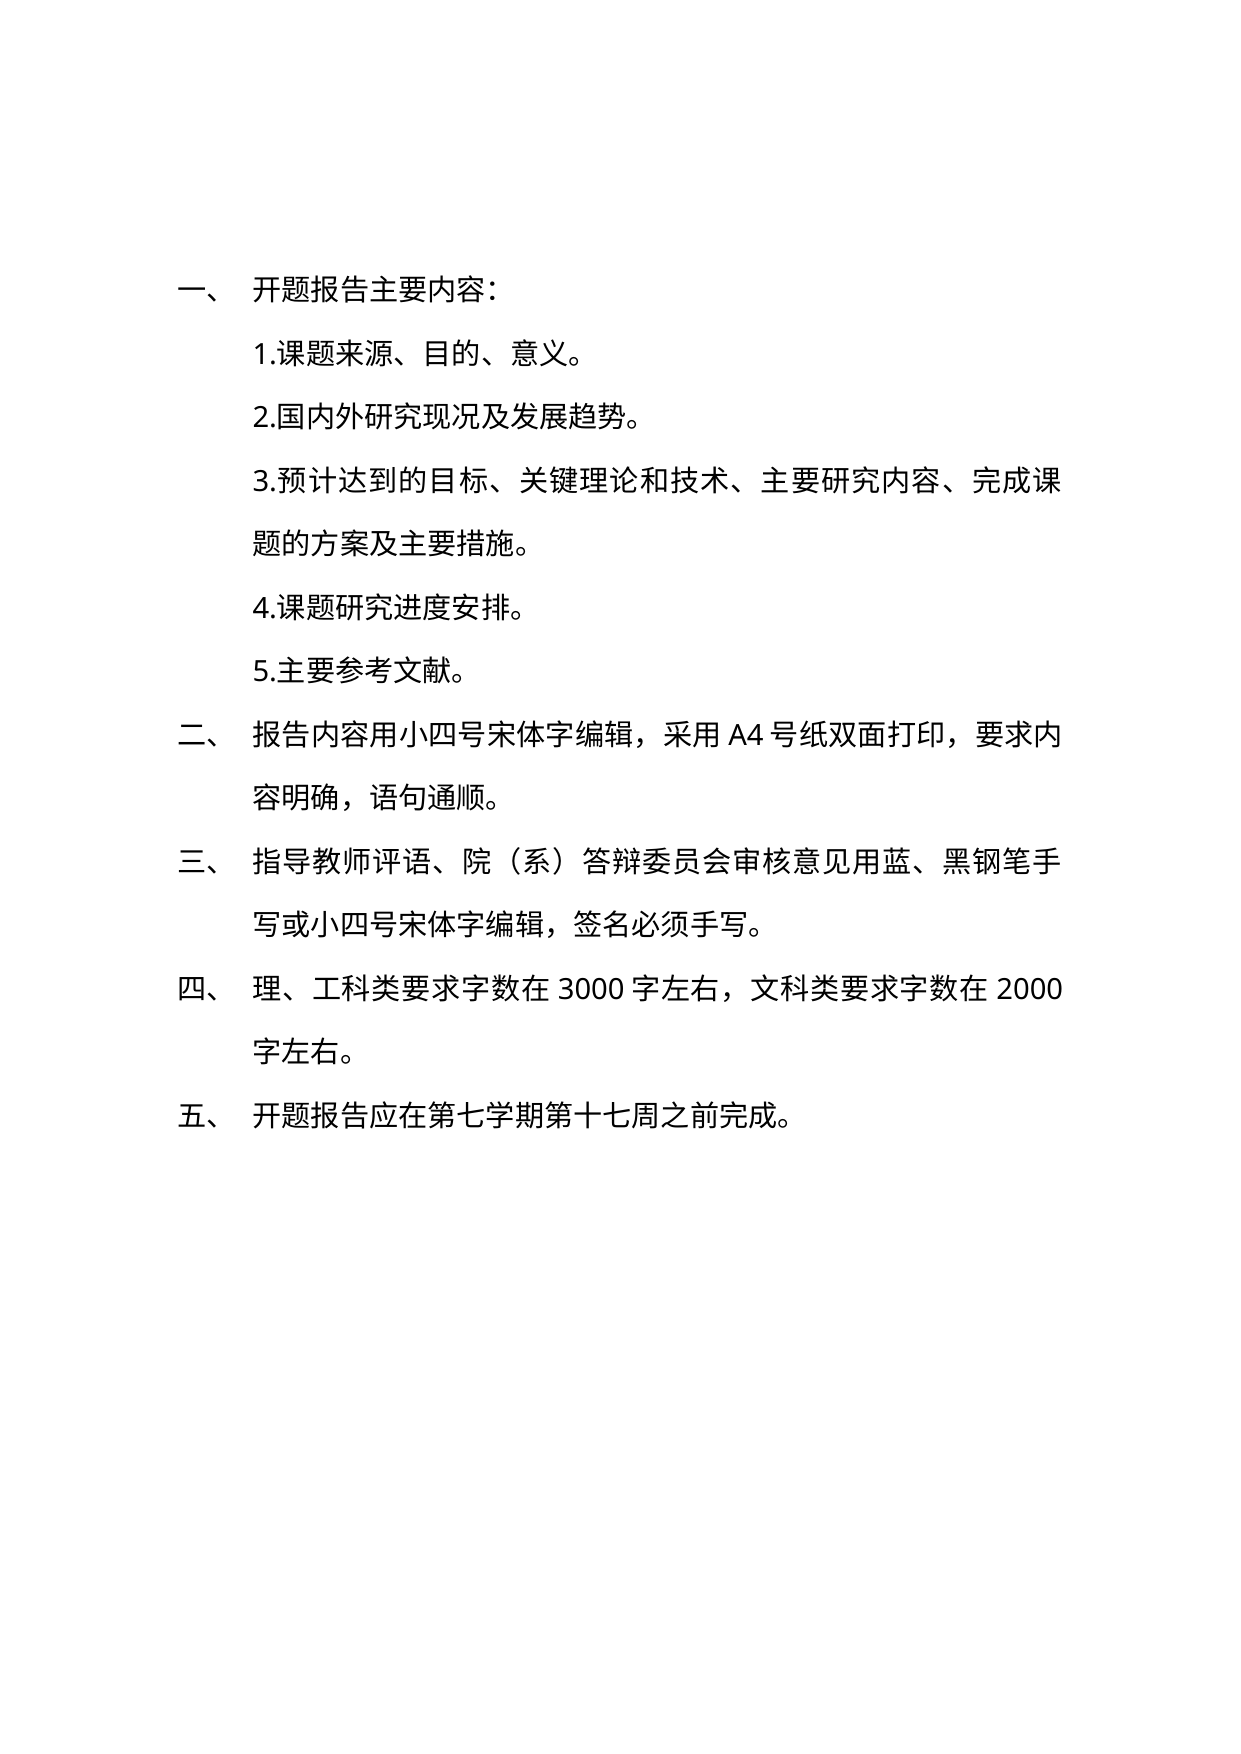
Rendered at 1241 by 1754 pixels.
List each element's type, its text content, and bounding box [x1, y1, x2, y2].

text 3.预计达到的目标、关键理论和技术、主要研究内容、完成课题的方案及主要措施。 [252, 457, 1063, 563]
list 指导教师评语、院（系）答辩委员会审核意见用蓝、黑钢笔手写或小四号宋体字编辑，签名必须手写。 [177, 838, 1063, 944]
text 2.国内外研究现况及发展趋势。 [252, 394, 1063, 436]
list 报告内容用小四号宋体字编辑，采用A4号纸双面打印，要求内容明确，语句通顺。 [177, 711, 1063, 817]
text 4.课题研究进度安排。 [252, 584, 1063, 627]
list 开题报告主要内容： [177, 267, 1063, 309]
text 5.主要参考文献。 [252, 648, 1063, 690]
list 理、工科类要求字数在3000字左右，文科类要求字数在2000 字左右。 [177, 965, 1063, 1071]
list 开题报告应在第七学期第十七周之前完成。 [177, 1092, 1063, 1134]
text 1.课题来源、目的、意义。 [252, 330, 1063, 373]
